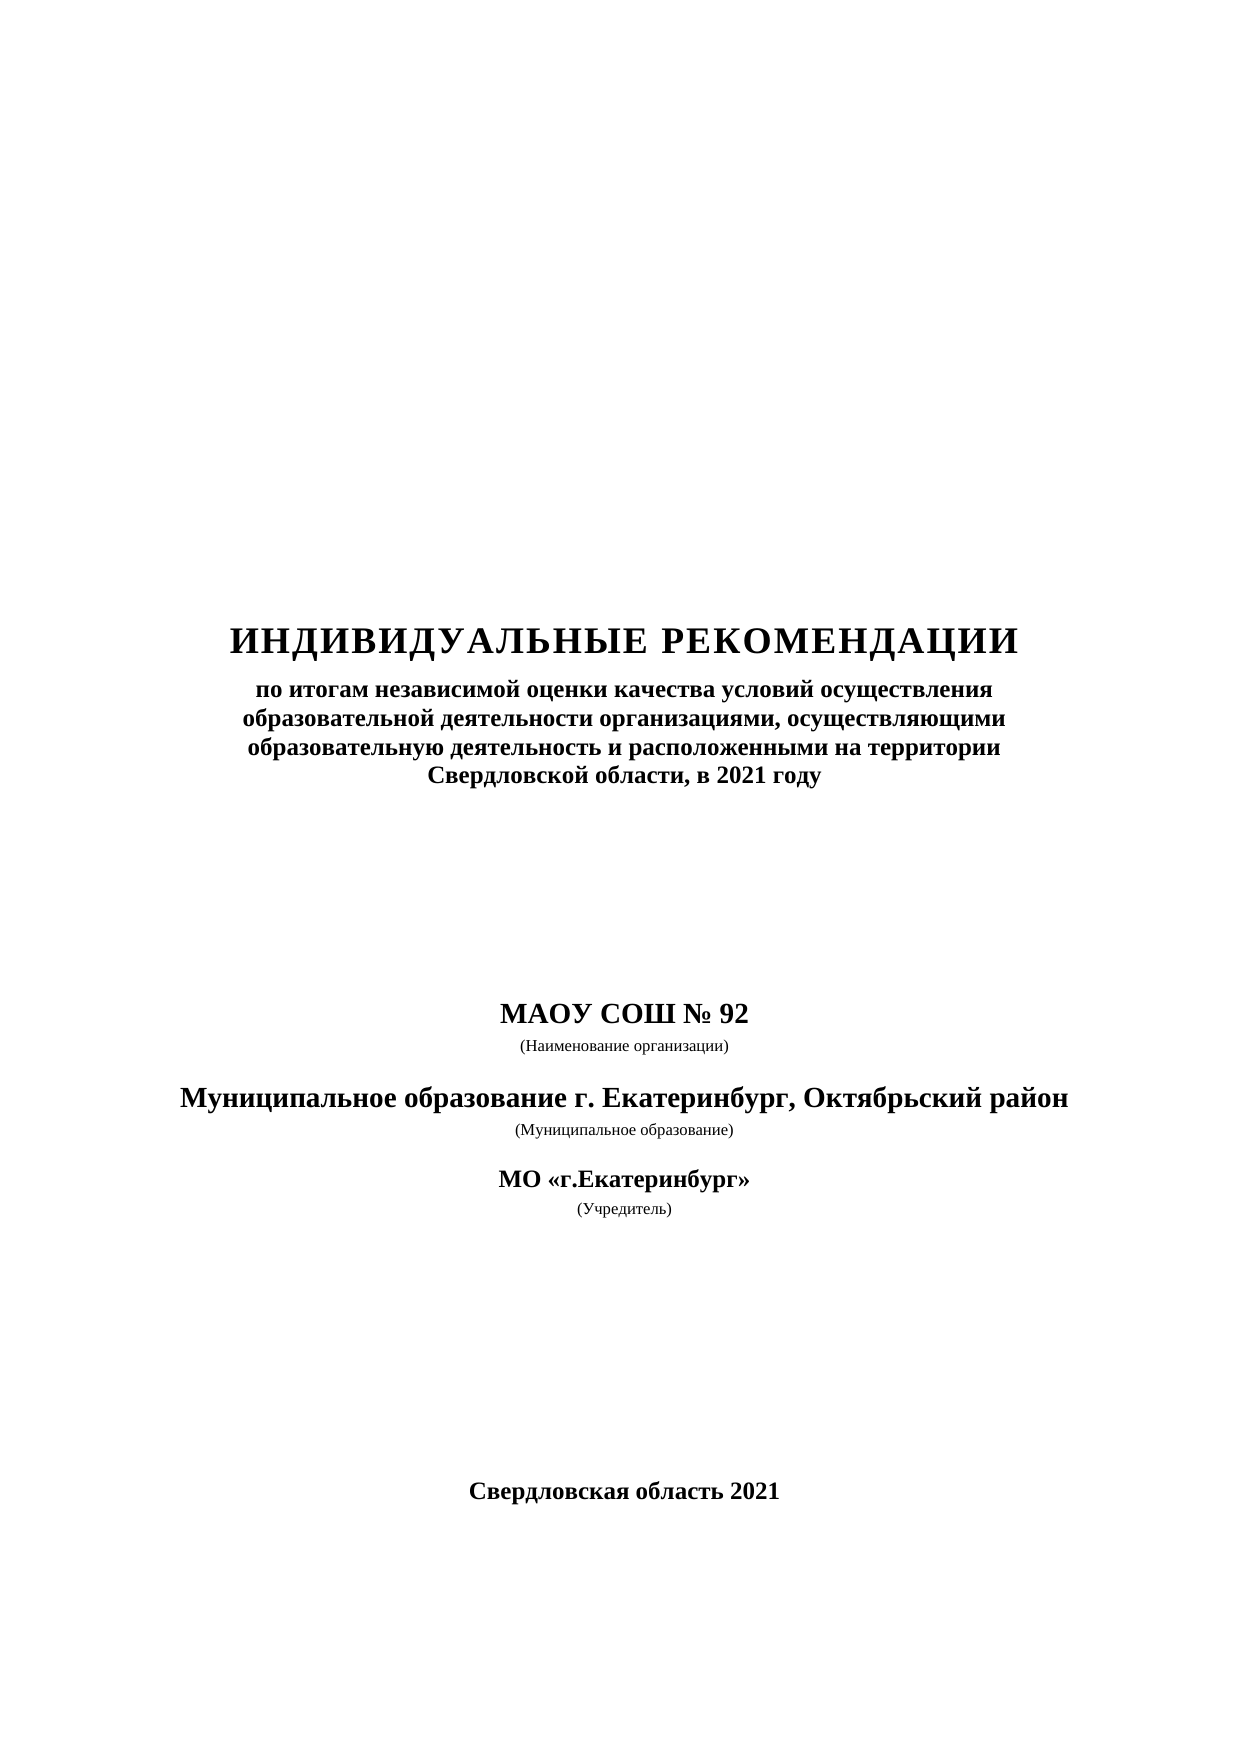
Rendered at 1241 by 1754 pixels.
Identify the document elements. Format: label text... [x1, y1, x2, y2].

text МАОУ СОШ № 92 [177, 996, 1071, 1030]
text ИНДИВИДУАЛЬНЫЕ РЕКОМЕНДАЦИИ [177, 619, 1071, 662]
text Муниципальное образование г. Екатеринбург, Октябрьский район [177, 1080, 1071, 1114]
text (Муниципальное образование) [177, 1120, 1071, 1139]
text (Наименование организации) [177, 1036, 1071, 1055]
text по итогам независимой оценки качества условий осуществления образовательной деятельности организациями, осуществляющими образовательную деятельность и расположенными на территории Свердловской области, в 2021 году [177, 674, 1071, 789]
text Свердловская область 2021 [177, 1476, 1071, 1505]
text МО «г.Екатеринбург» [177, 1164, 1071, 1193]
text (Учредитель) [177, 1199, 1071, 1218]
